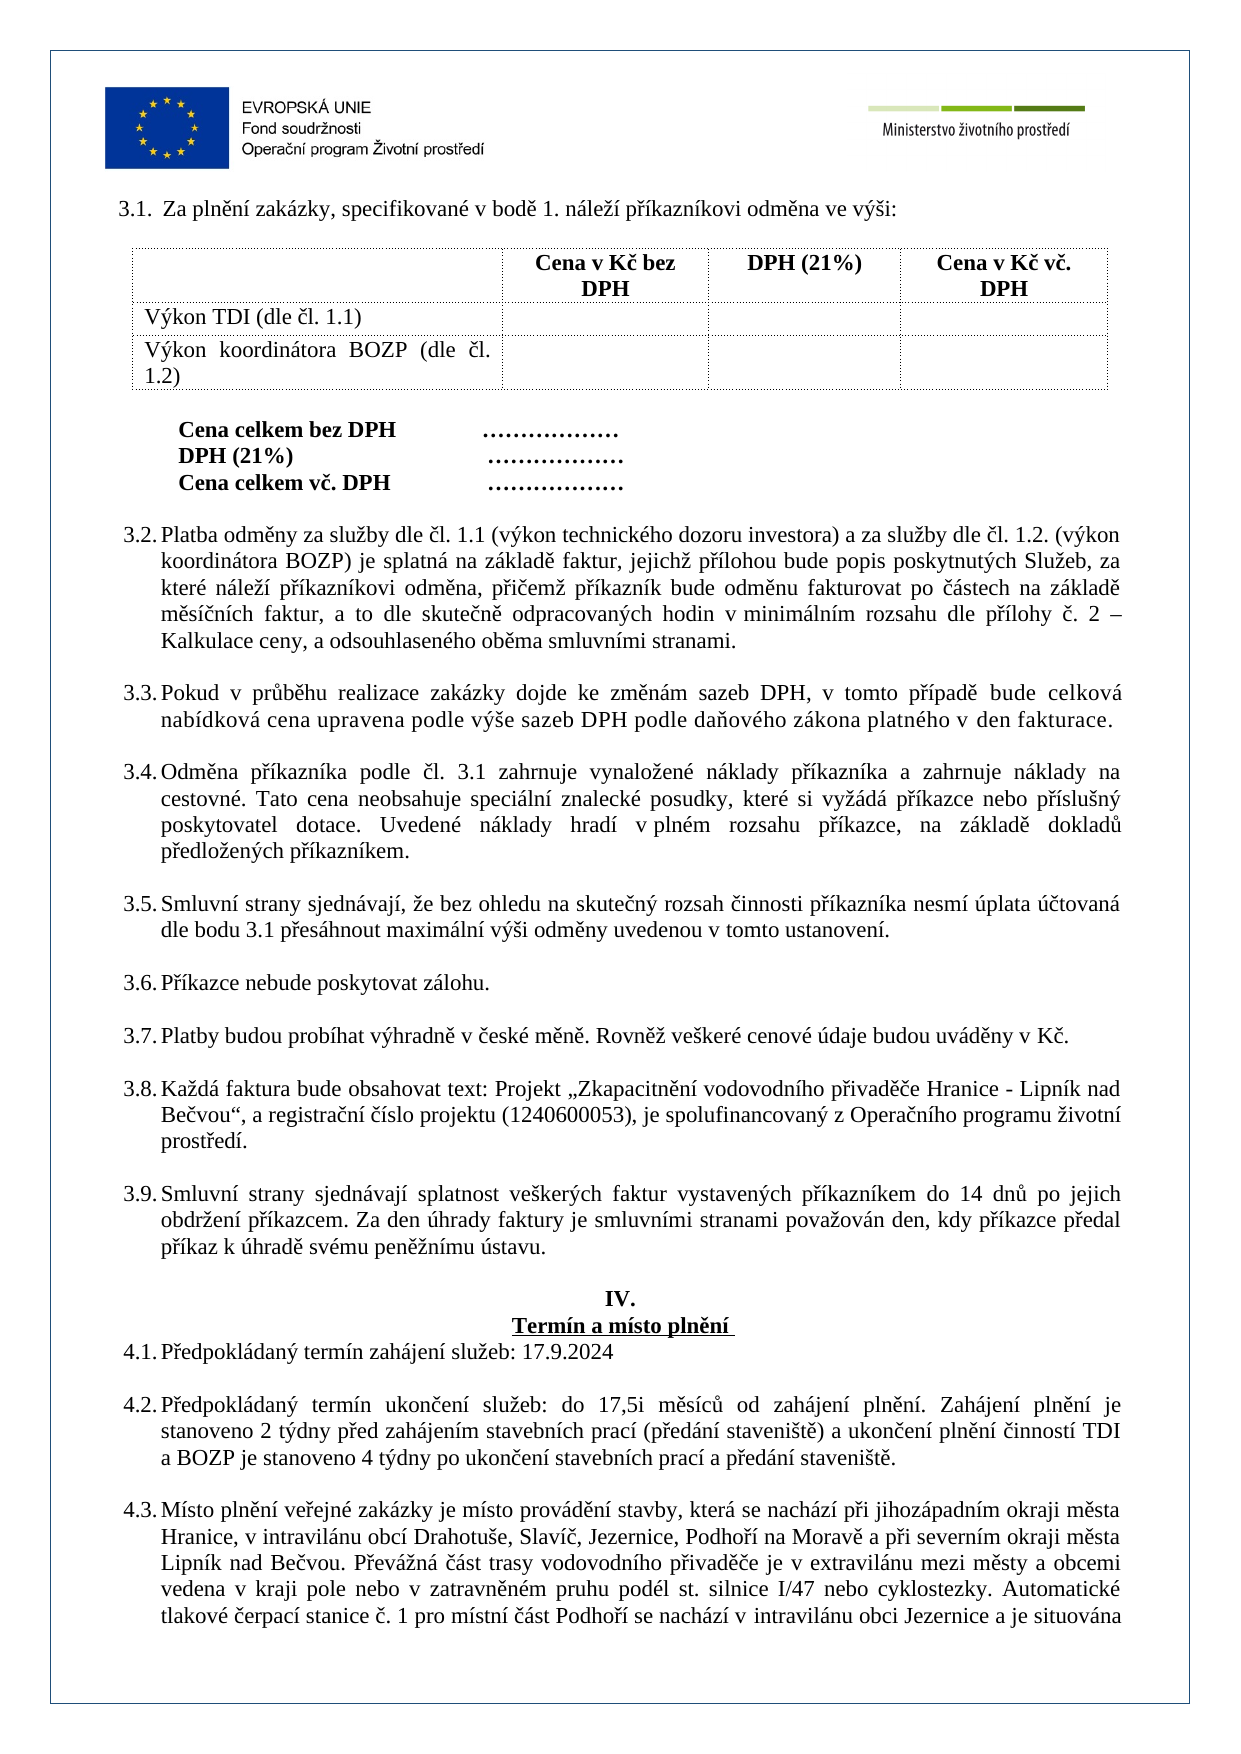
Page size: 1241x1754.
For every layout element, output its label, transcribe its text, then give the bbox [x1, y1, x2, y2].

table_cell [709, 302, 901, 335]
text Termín a místo plnění [118, 1312, 1122, 1338]
table_cell [901, 302, 1107, 335]
list Každá faktura bude obsahovat text: Projekt „Zkapacitnění vodovodního přivaděče Hranice - Lipník nad Bečvou“, a registrační číslo projektu (1240600053), je spolufinancovaný z Operačního programu životní prostředí. [123, 1075, 1122, 1154]
table_cell [502, 335, 708, 388]
list Příkazce nebude poskytovat zálohu. [123, 969, 1122, 996]
list Smluvní strany sjednávají splatnost veškerých faktur vystavených příkazníkem do 14 dnů po jejich obdržení příkazcem. Za den úhrady faktury je smluvními stranami považován den, kdy příkazce předal příkaz k úhradě svému peněžnímu ústavu. [123, 1180, 1122, 1259]
table_header DPH (21%) [709, 248, 901, 302]
list Smluvní strany sjednávají, že bez ohledu na skutečný rozsah činnosti příkazníka nesmí úplata účtovaná dle bodu 3.1 přesáhnout maximální výši odměny uvedenou v tomto ustanovení. [123, 890, 1122, 943]
table_cell [901, 335, 1107, 388]
text IV. [118, 1286, 1122, 1312]
table_header Cena v Kč vč. DPH [901, 248, 1107, 302]
list Za plnění zakázky, specifikované v bodě 1. náleží příkazníkovi odměna ve výši: [118, 195, 1122, 222]
text DPH (21%) ……………… [178, 442, 1122, 468]
table_cell [709, 335, 901, 388]
list Předpokládaný termín ukončení služeb: do 17,5i měsíců od zahájení plnění. Zahájení plnění je stanoveno 2 týdny před zahájením stavebních prací (předání staveniště) a ukončení plnění činností TDI a BOZP je stanoveno 4 týdny po ukončení stavebních prací a předání staveniště. [123, 1391, 1122, 1470]
picture [847, 73, 1106, 172]
list Platby budou probíhat výhradně v české měně. Rovněž veškeré cenové údaje budou uváděny v Kč. [123, 1022, 1122, 1048]
table_cell Výkon TDI (dle čl. 1.1) [133, 302, 502, 335]
text Cena celkem bez DPH ……………… [178, 416, 1122, 442]
list Pokud v průběhu realizace zakázky dojde ke změnám sazeb DPH, v tomto případě bude celková nabídková cena upravena podle výše sazeb DPH podle daňového zákona platného v den fakturace. [123, 679, 1122, 732]
picture [104, 86, 494, 172]
table_cell [502, 302, 708, 335]
table_header Cena v Kč bez DPH [502, 248, 708, 302]
list Odměna příkazníka podle čl. 3.1 zahrnuje vynaložené náklady příkazníka a zahrnuje náklady na cestovné. Tato cena neobsahuje speciální znalecké posudky, které si vyžádá příkazce nebo příslušný poskytovatel dotace. Uvedené náklady hradí v plném rozsahu příkazce, na základě dokladů předložených příkazníkem. [123, 758, 1122, 864]
text Cena celkem vč. DPH ……………… [178, 468, 1122, 495]
list Předpokládaný termín zahájení služeb: 17.9.2024 [123, 1338, 1122, 1364]
table_cell Výkon koordinátora BOZP (dle čl. 1.2) [133, 335, 502, 388]
table_header [133, 248, 502, 302]
list Platba odměny za služby dle čl. 1.1 (výkon technického dozoru investora) a za služby dle čl. 1.2. (výkon koordinátora BOZP) je splatná na základě faktur, jejichž přílohou bude popis poskytnutých Služeb, za které náleží příkazníkovi odměna, přičemž příkazník bude odměnu fakturovat po částech na základě měsíčních faktur, a to dle skutečně odpracovaných hodin v minimálním rozsahu dle přílohy č. 2 – Kalkulace ceny, a odsouhlaseného oběma smluvními stranami. [123, 521, 1122, 653]
